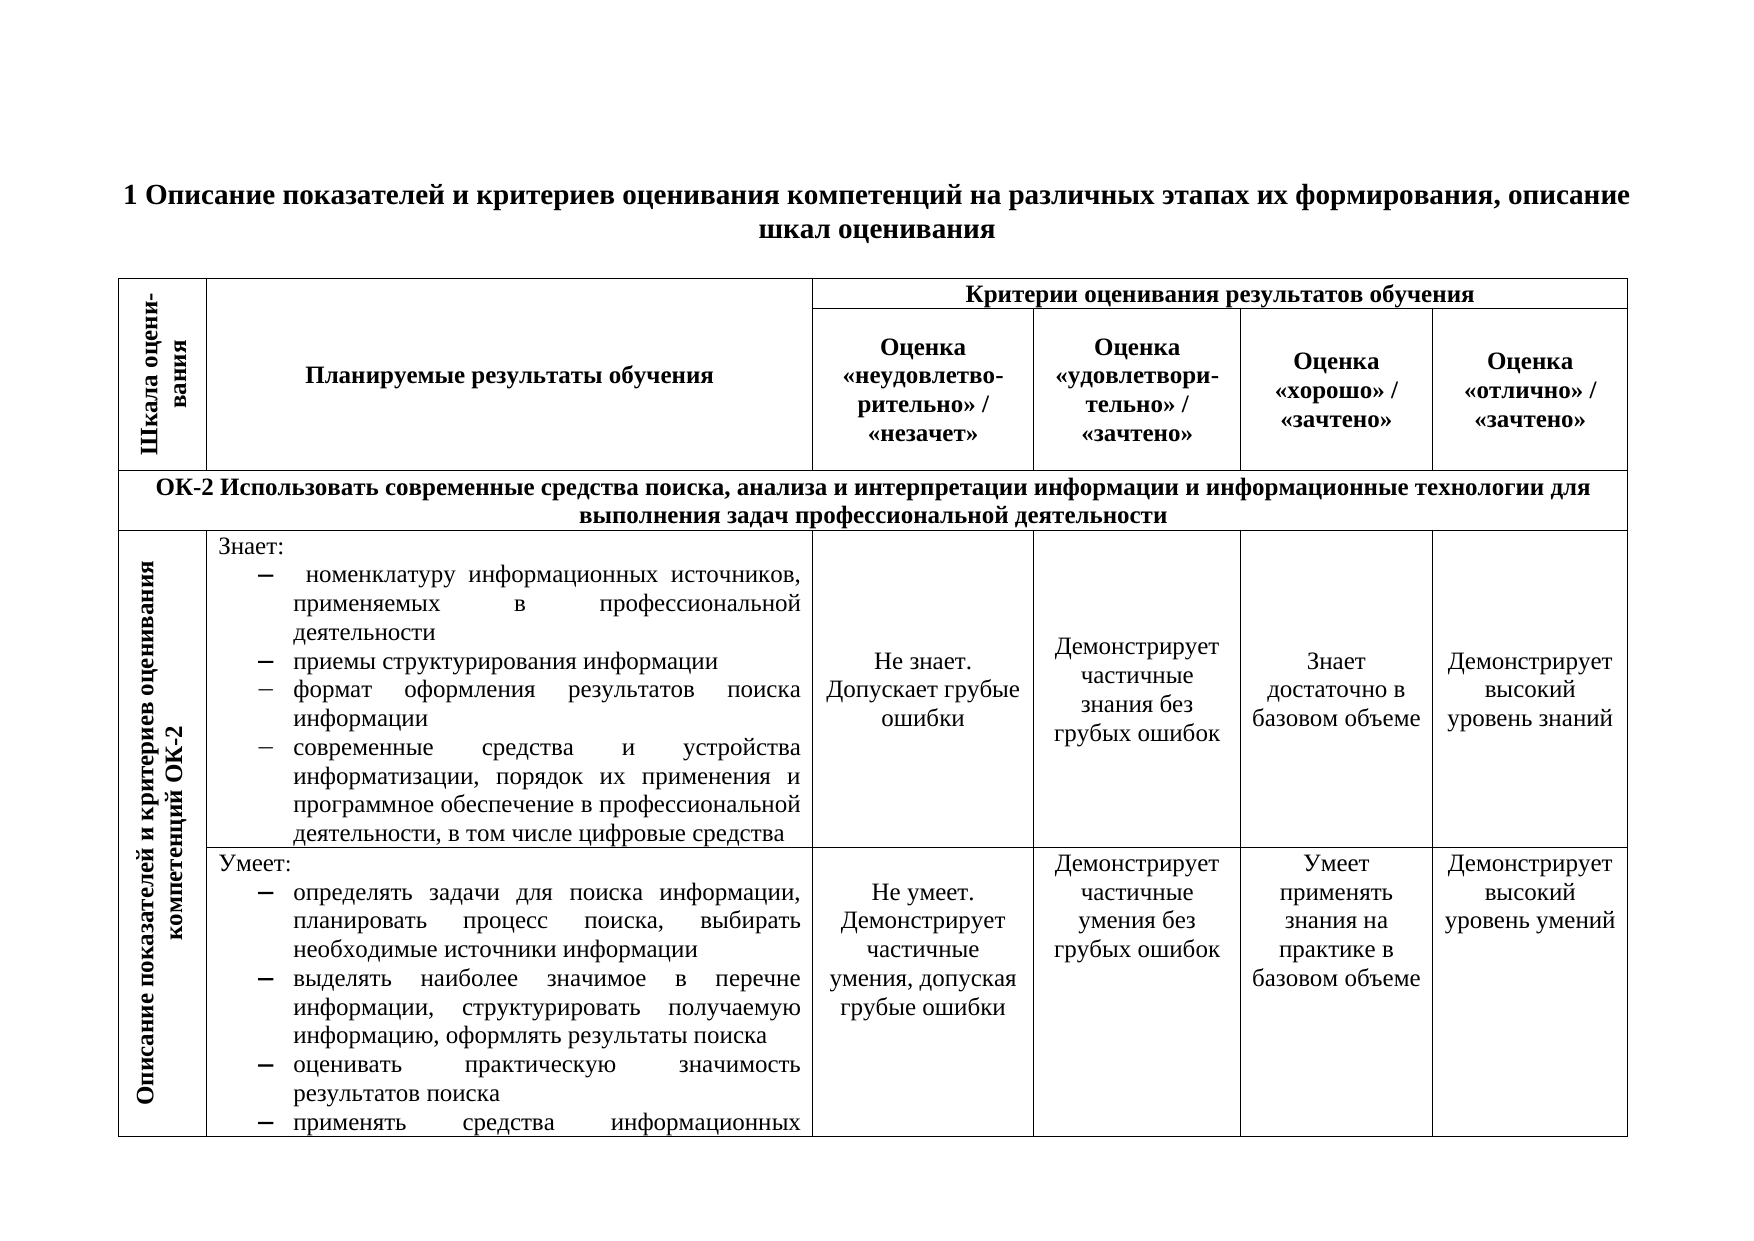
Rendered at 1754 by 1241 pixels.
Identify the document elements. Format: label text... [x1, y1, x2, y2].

table_cell ОК-2 Использовать современные средства поиска, анализа и интерпретации информации и информационные технологии для выполнения задач профессиональной деятельности [119, 471, 1627, 530]
table_cell Демонстрирует частичные знания без грубых ошибок [1034, 531, 1240, 847]
table_cell Оценка «неудовлетворительно» / «незачет» [813, 309, 1033, 470]
text 1 Описание показателей и критериев оценивания компетенций на различных этапах их формирования, описание шкал оценивания [118, 177, 1636, 244]
table_cell Оценка «удовлетворительно» / «зачтено» [1034, 309, 1240, 470]
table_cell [207, 848, 812, 1136]
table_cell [813, 848, 1033, 1136]
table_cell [1241, 848, 1432, 1136]
table_cell Не знает. Допускает грубые ошибки [813, 531, 1033, 847]
table_header Планируемые результаты обучения [207, 279, 812, 470]
table_cell Демонстрирует высокий уровень знаний [1433, 531, 1627, 847]
table_cell Описание показателей и критериев оценивания компетенций ОК-2 [119, 531, 206, 1136]
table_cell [1433, 848, 1627, 1136]
table_cell Оценка «хорошо» / «зачтено» [1241, 309, 1432, 470]
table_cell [1034, 848, 1240, 1136]
table_header Шкала оценивания [119, 279, 206, 470]
table_header Критерии оценивания результатов обучения [813, 279, 1627, 308]
table_cell Знает достаточно в базовом объеме [1241, 531, 1432, 847]
table_cell Оценка «отлично» / «зачтено» [1433, 309, 1627, 470]
table_cell Знает: номенклатуру информационных источников, применяемых в профессиональной деятельности приемы структурирования информации формат оформления результатов поиска информации современные средства и устройства информатизации, порядок их применения и программное обеспечение в профессиональной деятельности, в том числе цифровые средства [207, 531, 812, 847]
